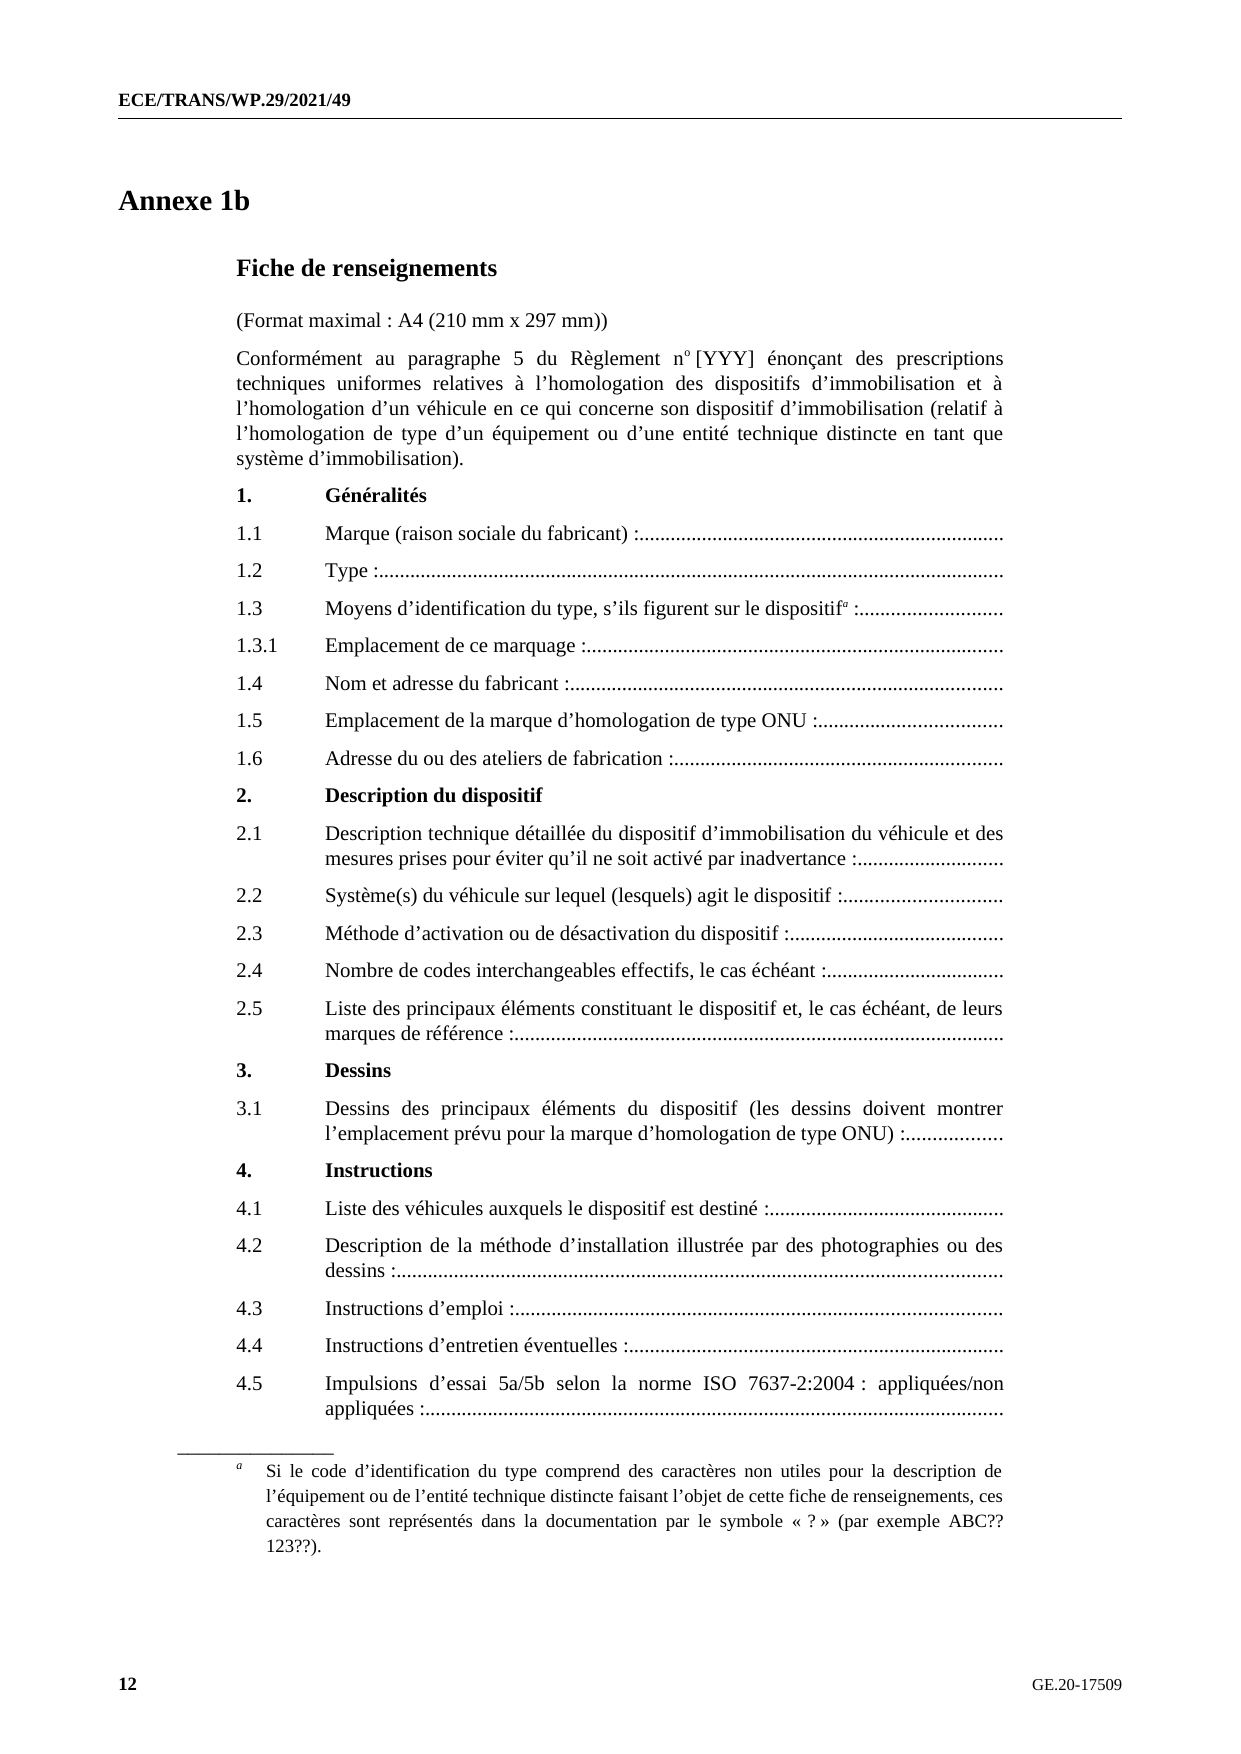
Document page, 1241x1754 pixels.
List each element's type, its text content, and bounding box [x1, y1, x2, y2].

text a Si le code d’identification du type comprend des caractères non utiles pour la description de l’équipement ou de l’entité technique distincte faisant l’objet de cette fiche de renseignements, ces caractères sont représentés dans la documentation par le symbole « ? » (par exemple ABC??123??). [236, 1457, 1004, 1557]
text 4.5 Impulsions d’essai 5a/5b selon la norme ISO 7637-2:2004 : appliquées/non appliquées : [236, 1369, 1004, 1419]
text 2.2 Système(s) du véhicule sur lequel (lesquels) agit le dispositif : [236, 882, 1004, 907]
text 1.6 Adresse du ou des ateliers de fabrication : [236, 744, 1004, 769]
text 4.4 Instructions d’entretien éventuelles : [236, 1332, 1004, 1357]
text 1. Généralités [236, 482, 1004, 507]
text 2. Description du dispositif [236, 782, 1004, 807]
text 3.1 Dessins des principaux éléments du dispositif (les dessins doivent montrer l’emplacement prévu pour la marque d’homologation de type ONU) : [236, 1094, 1004, 1144]
text Conformément au paragraphe 5 du Règlement no [YYY] énonçant des prescriptions techniques uniformes relatives à l’homologation des dispositifs d’immobilisation et à l’homologation d’un véhicule en ce qui concerne son dispositif d’immobilisation (relatif à l’homologation de type d’un équipement ou d’une entité technique distincte en tant que système d’immobilisation). [236, 344, 1004, 469]
text 1.4 Nom et adresse du fabricant : [236, 669, 1004, 694]
text 1.3.1 Emplacement de ce marquage : [236, 632, 1004, 657]
text Fiche de renseignements [118, 254, 1004, 282]
text 2.1 Description technique détaillée du dispositif d’immobilisation du véhicule et des mesures prises pour éviter qu’il ne soit activé par inadvertance : [236, 819, 1004, 869]
text 4.2 Description de la méthode d’installation illustrée par des photographies ou des dessins : [236, 1232, 1004, 1282]
text 4.3 Instructions d’emploi : [236, 1294, 1004, 1319]
text 1.5 Emplacement de la marque d’homologation de type ONU : [236, 707, 1004, 732]
text 2.3 Méthode d’activation ou de désactivation du dispositif : [236, 919, 1004, 944]
text (Format maximal : A4 (210 mm x 297 mm)) [236, 307, 1004, 332]
text 4.1 Liste des véhicules auxquels le dispositif est destiné : [236, 1194, 1004, 1219]
text Annexe 1b [118, 185, 1004, 216]
text _______________ [177, 1432, 1004, 1457]
text 1.1 Marque (raison sociale du fabricant) : [236, 519, 1004, 544]
text 1.2 Type : [236, 557, 1004, 582]
text 2.4 Nombre de codes interchangeables effectifs, le cas échéant : [236, 957, 1004, 982]
text 4. Instructions [236, 1157, 1004, 1182]
text 1.3 Moyens d’identification du type, s’ils figurent sur le dispositifa : [236, 594, 1004, 619]
text 3. Dessins [236, 1057, 1004, 1082]
text 2.5 Liste des principaux éléments constituant le dispositif et, le cas échéant, de leurs marques de référence : [236, 994, 1004, 1044]
